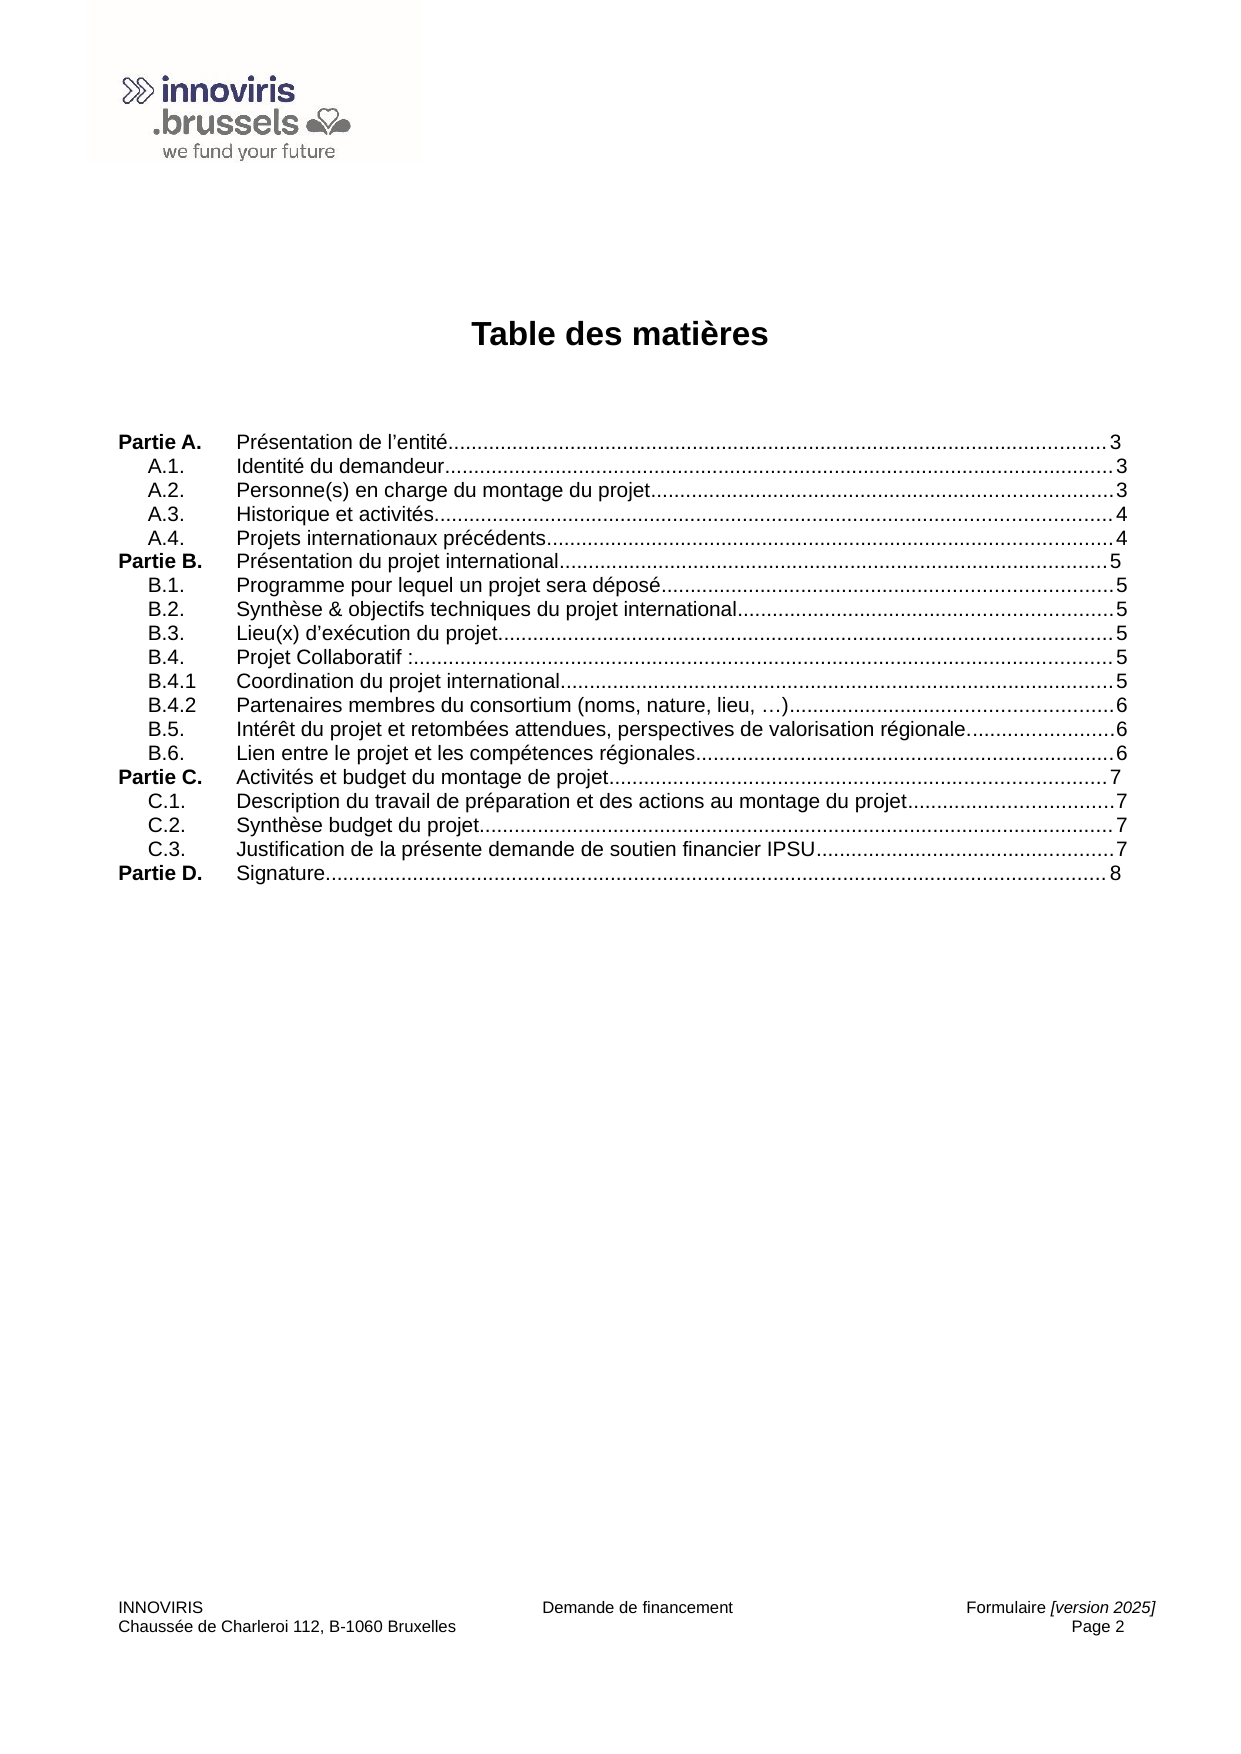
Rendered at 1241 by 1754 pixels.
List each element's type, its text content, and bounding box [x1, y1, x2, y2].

text B.4. Projet Collaboratif : 5 [148, 645, 1122, 669]
text B.4.2 Partenaires membres du consortium (noms, nature, lieu, …) 6 [148, 693, 1122, 717]
text B.1. Programme pour lequel un projet sera déposé 5 [148, 573, 1122, 597]
text B.3. Lieu(x) d’exécution du projet 5 [148, 621, 1122, 645]
text C.3. Justification de la présente demande de soutien financier IPSU 7 [148, 837, 1122, 861]
text Partie D. Signature 8 [118, 861, 1122, 885]
text Partie A. Présentation de l’entité 3 [118, 429, 1122, 453]
text B.5. Intérêt du projet et retombées attendues, perspectives de valorisation régionale. 6 [148, 717, 1122, 741]
text A.3. Historique et activités 4 [148, 501, 1122, 525]
text B.4.1 Coordination du projet international 5 [148, 669, 1122, 693]
text C.1. Description du travail de préparation et des actions au montage du projet 7 [148, 789, 1122, 813]
text B.6. Lien entre le projet et les compétences régionales 6 [148, 741, 1122, 765]
subtitle Table des matières [118, 314, 1122, 353]
text A.2. Personne(s) en charge du montage du projet 3 [148, 477, 1122, 501]
picture [86, 0, 422, 163]
text B.2. Synthèse & objectifs techniques du projet international 5 [148, 597, 1122, 621]
text A.4. Projets internationaux précédents 4 [148, 525, 1122, 549]
text A.1. Identité du demandeur 3 [148, 453, 1122, 477]
text Partie C. Activités et budget du montage de projet 7 [118, 765, 1122, 789]
text Partie B. Présentation du projet international 5 [118, 549, 1122, 573]
text C.2. Synthèse budget du projet 7 [148, 813, 1122, 837]
